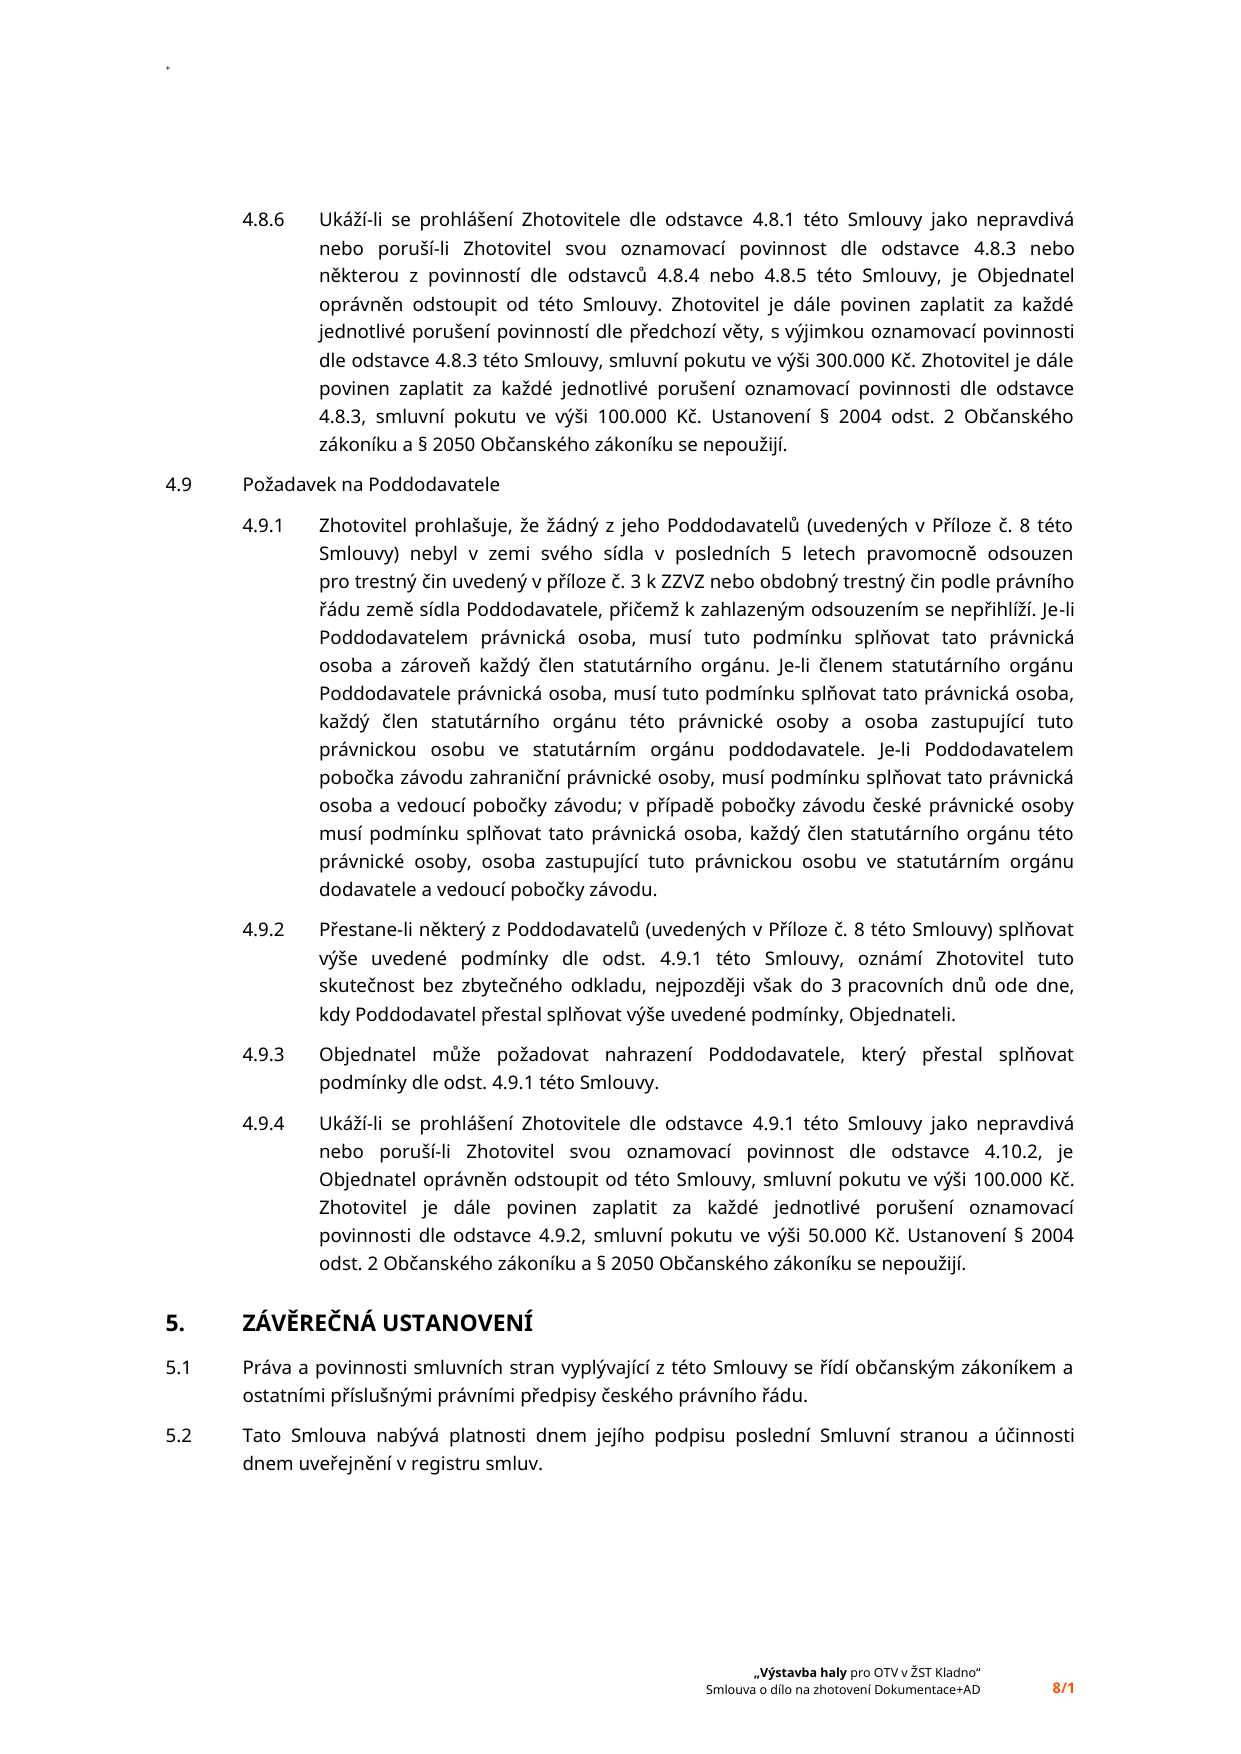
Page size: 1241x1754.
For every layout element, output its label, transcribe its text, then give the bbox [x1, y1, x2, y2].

text Ukáží-li se prohlášení Zhotovitele dle odstavce 4.10.1 této Smlouvy jako nepravdivá nebo poruší-li Zhotovitel svou oznamovací povinnost dle odstavce 4.10.2, je Objednatel oprávněn odstoupit od této Smlouvy, smluvní pokutu ve výši 100.000 Kč. Zhotovitel je dále povinen zaplatit za každé jednotlivé porušení oznamovací povinnosti dle odstavce 4.10.2, smluvní pokutu ve výši 50.000 Kč. Ustanovení § 2004 odst. 2 Občanského zákoníku a § 2050 Občanského zákoníku se nepoužijí. [242, 1110, 1075, 1276]
text Požadavek na Poddodavatele [165, 471, 1075, 497]
text Přestane-li některý z Poddodavatelů (uvedených v Příloze č. 8 této Smlouvy) splňovat výše uvedené podmínky dle odst. 4.10.1 této Smlouvy, oznámí Zhotovitel tuto skutečnost bez zbytečného odkladu, nejpozději však do 3 pracovních dnů ode dne, kdy Poddodavatel přestal splňovat výše uvedené podmínky, Objednateli. [242, 917, 1075, 1026]
text Ukáží-li se prohlášení Zhotovitele dle odstavce 4.9.1 této Smlouvy jako nepravdivá nebo poruší-li Zhotovitel svou oznamovací povinnost dle odstavce 4.9.3 nebo některou z povinností dle odstavců 4.9.4 nebo 4.9.5 této Smlouvy, je Objednatel oprávněn odstoupit od této Smlouvy. Zhotovitel je dále povinen zaplatit za každé jednotlivé porušení povinností dle předchozí věty, s výjimkou oznamovací povinnosti dle odstavce 4.9.3 této Smlouvy, smluvní pokutu ve výši 300.000 Kč. Zhotovitel je dále povinen zaplatit za každé jednotlivé porušení oznamovací povinnosti dle odstavce 4.9.3, smluvní pokutu ve výši 100.000 Kč. Ustanovení § 2004 odst. 2 Občanského zákoníku a § 2050 Občanského zákoníku se nepoužijí. [242, 207, 1075, 456]
text ZÁVĚREČNÁ USTANOVENÍ [165, 1307, 1075, 1338]
text Tato Smlouva nabývá platnosti dnem jejího podpisu poslední Smluvní stranou a účinnosti dnem uveřejnění v registru smluv. [165, 1423, 1075, 1476]
text Práva a povinnosti smluvních stran vyplývající z této Smlouvy se řídí občanským zákoníkem a ostatními příslušnými právními předpisy českého právního řádu. [165, 1354, 1075, 1408]
text Zhotovitel prohlašuje, že žádný z jeho Poddodavatelů (uvedených v Příloze č. 8 této Smlouvy) nebyl v zemi svého sídla v posledních 5 letech pravomocně odsouzen pro trestný čin uvedený v příloze č. 3 k ZZVZ nebo obdobný trestný čin podle právního řádu země sídla Poddodavatele, přičemž k zahlazeným odsouzením se nepřihlíží. Je-li Poddodavatelem právnická osoba, musí tuto podmínku splňovat tato právnická osoba a zároveň každý člen statutárního orgánu. Je-li členem statutárního orgánu Poddodavatele právnická osoba, musí tuto podmínku splňovat tato právnická osoba, každý člen statutárního orgánu této právnické osoby a osoba zastupující tuto právnickou osobu ve statutárním orgánu poddodavatele. Je-li Poddodavatelem pobočka závodu zahraniční právnické osoby, musí podmínku splňovat tato právnická osoba a vedoucí pobočky závodu; v případě pobočky závodu české právnické osoby musí podmínku splňovat tato právnická osoba, každý člen statutárního orgánu této právnické osoby, osoba zastupující tuto právnickou osobu ve statutárním orgánu dodavatele a vedoucí pobočky závodu. [242, 512, 1075, 902]
text Objednatel může požadovat nahrazení Poddodavatele, který přestal splňovat podmínky dle odst. 4.10.1 této Smlouvy. [242, 1041, 1075, 1095]
